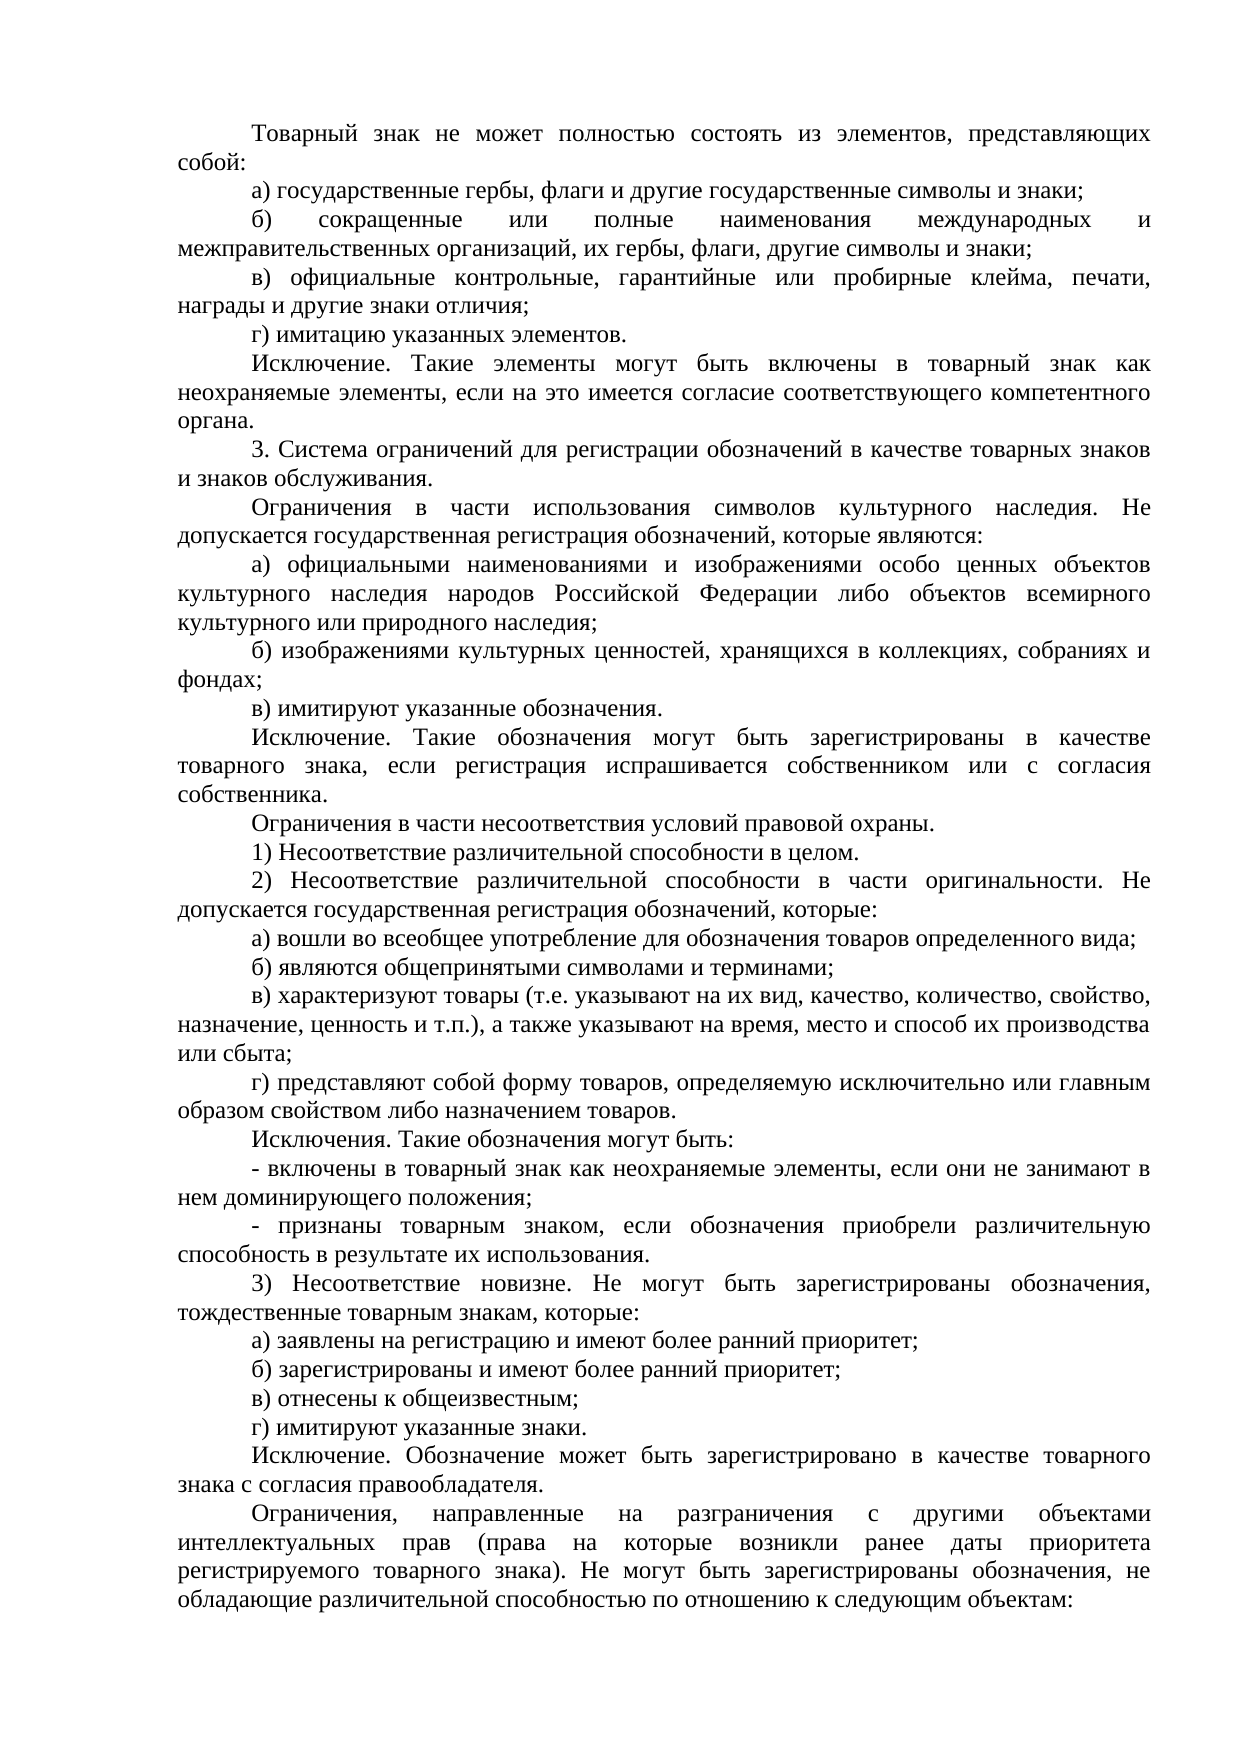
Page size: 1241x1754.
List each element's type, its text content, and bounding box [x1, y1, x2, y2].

text г) представляют собой форму товаров, определяемую исключительно или главным образом свойством либо назначением товаров. [177, 1067, 1152, 1124]
text б) являются общепринятыми символами и терминами; [177, 952, 1152, 981]
text в) характеризуют товары (т.е. указывают на их вид, качество, количество, свойство, назначение, ценность и т.п.), а также указывают на время, место и способ их производства или сбыта; [177, 981, 1152, 1067]
text - признаны товарным знаком, если обозначения приобрели различительную способность в результате их использования. [177, 1211, 1152, 1268]
text Исключение. Обозначение может быть зарегистрировано в качестве товарного знака с согласия правообладателя. [177, 1441, 1152, 1498]
text Ограничения, направленные на разграничения с другими объектами интеллектуальных прав (права на которые возникли ранее даты приоритета регистрируемого товарного знака). Не могут быть зарегистрированы обозначения, не обладающие различительной способностью по отношению к следующим объектам: [177, 1498, 1152, 1613]
text в) имитируют указанные обозначения. [177, 693, 1152, 722]
text 2) Несоответствие различительной способности в части оригинальности. Не допускается государственная регистрация обозначений, которые: [177, 866, 1152, 923]
text в) отнесены к общеизвестным; [177, 1383, 1152, 1412]
text - включены в товарный знак как неохраняемые элементы, если они не занимают в нем доминирующего положения; [177, 1153, 1152, 1211]
text Исключение. Такие обозначения могут быть зарегистрированы в качестве товарного знака, если регистрация испрашивается собственником или с согласия собственника. [177, 722, 1152, 808]
text Товарный знак не может полностью состоять из элементов, представляющих собой: [177, 118, 1152, 176]
text 3. Система ограничений для регистрации обозначений в качестве товарных знаков и знаков обслуживания. [177, 434, 1152, 492]
text Ограничения в части несоответствия условий правовой охраны. [177, 808, 1152, 837]
text а) государственные гербы, флаги и другие государственные символы и знаки; [177, 176, 1152, 204]
text Исключение. Такие элементы могут быть включены в товарный знак как неохраняемые элементы, если на это имеется согласие соответствующего компетентного органа. [177, 348, 1152, 434]
text б) сокращенные или полные наименования международных и межправительственных организаций, их гербы, флаги, другие символы и знаки; [177, 204, 1152, 262]
text 3) Несоответствие новизне. Не могут быть зарегистрированы обозначения, тождественные товарным знакам, которые: [177, 1268, 1152, 1326]
text б) зарегистрированы и имеют более ранний приоритет; [177, 1354, 1152, 1383]
text г) имитируют указанные знаки. [177, 1412, 1152, 1441]
text а) официальными наименованиями и изображениями особо ценных объектов культурного наследия народов Российской Федерации либо объектов всемирного культурного или природного наследия; [177, 549, 1152, 636]
text Ограничения в части использования символов культурного наследия. Не допускается государственная регистрация обозначений, которые являются: [177, 492, 1152, 549]
text 1) Несоответствие различительной способности в целом. [177, 837, 1152, 866]
text Исключения. Такие обозначения могут быть: [177, 1124, 1152, 1153]
text в) официальные контрольные, гарантийные или пробирные клейма, печати, награды и другие знаки отличия; [177, 262, 1152, 319]
text г) имитацию указанных элементов. [177, 319, 1152, 348]
text а) вошли во всеобщее употребление для обозначения товаров определенного вида; [177, 923, 1152, 952]
text б) изображениями культурных ценностей, хранящихся в коллекциях, собраниях и фондах; [177, 636, 1152, 693]
text а) заявлены на регистрацию и имеют более ранний приоритет; [177, 1326, 1152, 1354]
